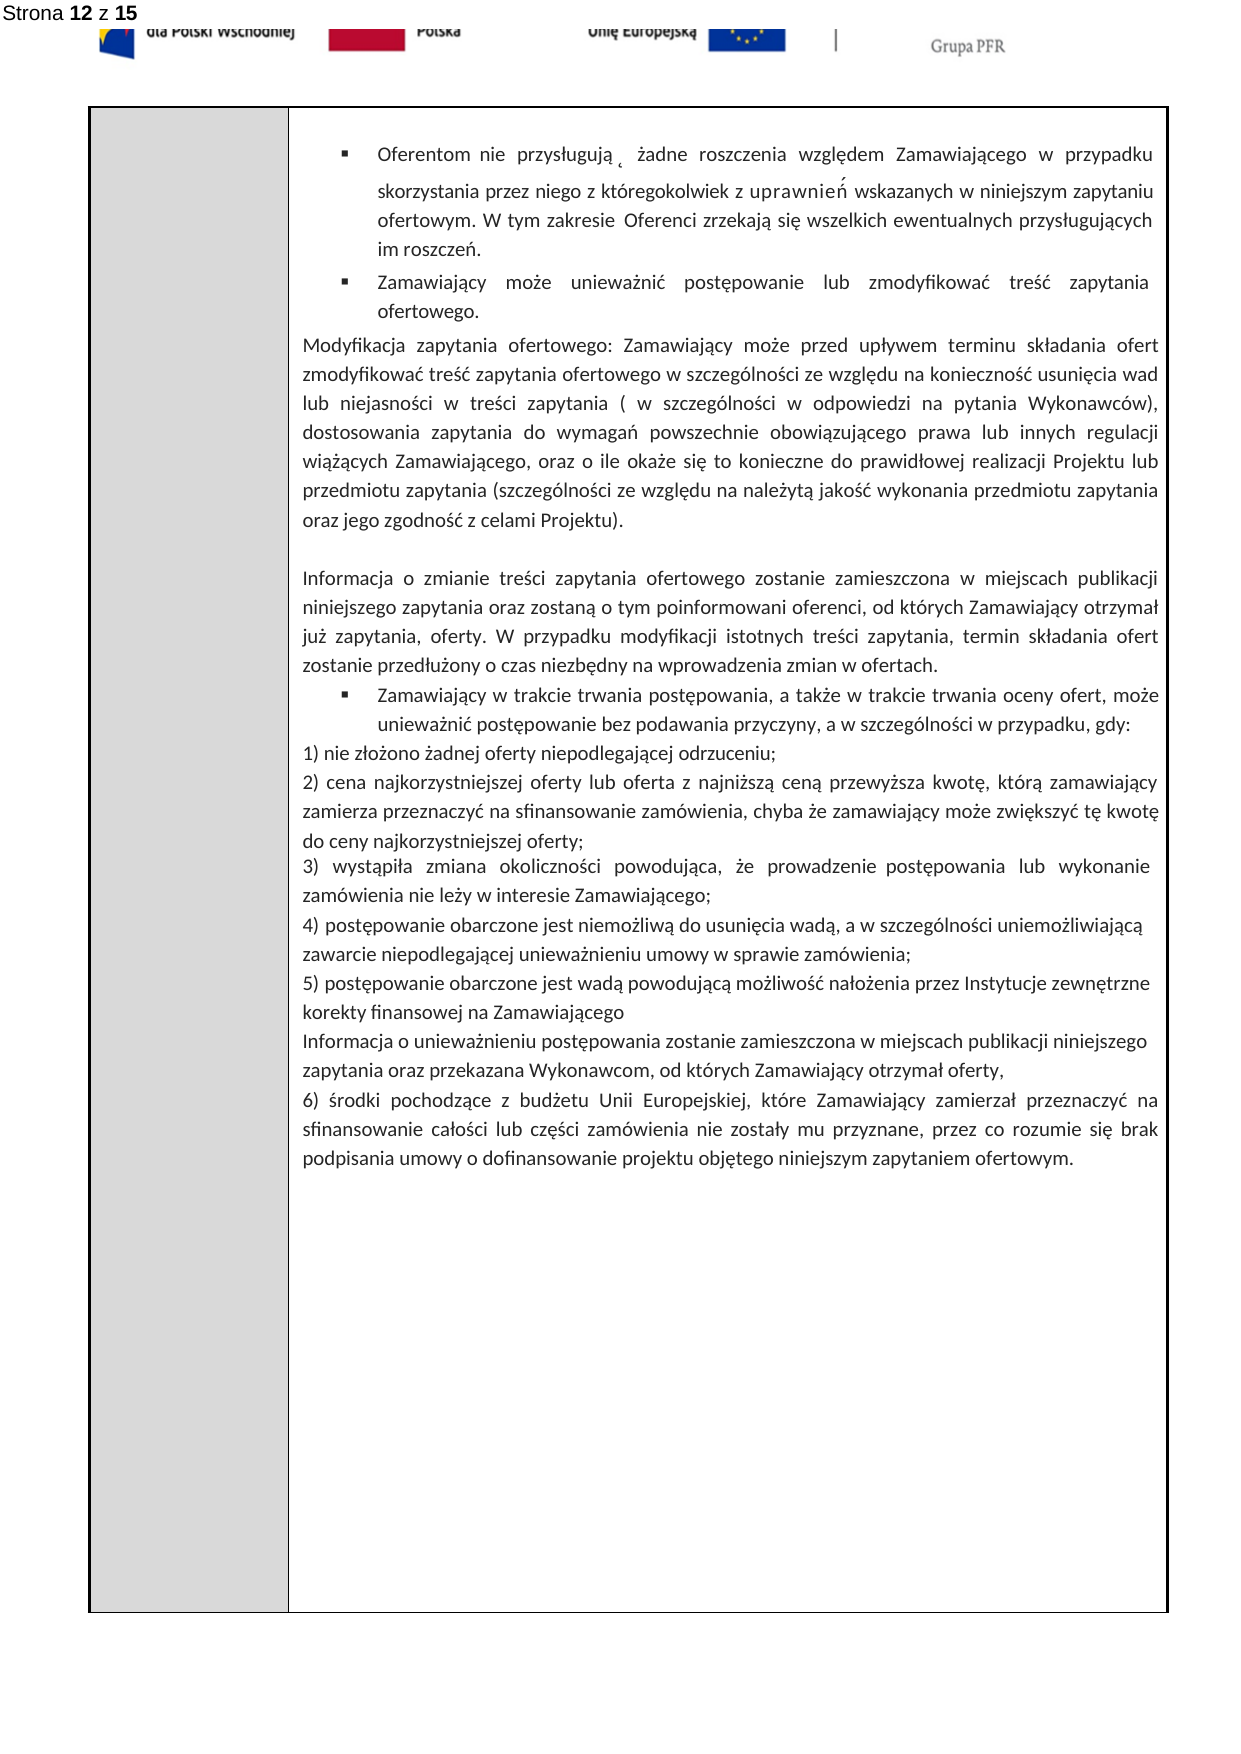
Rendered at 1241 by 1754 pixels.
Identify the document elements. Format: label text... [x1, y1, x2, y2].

table_header [91, 108, 288, 1612]
picture [75, 29, 1049, 70]
table_header Oferentom nie przysługują ̨ żadne roszczenia względem Zamawiającego w przypadku skorzystania przez niego z któregokolwiek z uprawnień́ wskazanych w niniejszym zapytaniu ofertowym. W tym zakresie Oferenci zrzekają się wszelkich ewentualnych przysługujących im roszczeń. Zamawiający może unieważnić postępowanie lub zmodyfikować treść zapytania ofertowego. Modyfikacja zapytania ofertowego: Zamawiający może przed upływem terminu składania ofert zmodyfikować treść zapytania ofertowego w szczególności ze względu na konieczność usunięcia wad lub niejasności w treści zapytania ( w szczególności w odpowiedzi na pytania Wykonawców), dostosowania zapytania do wymagań powszechnie obowiązującego prawa lub innych regulacji wiążących Zamawiającego, oraz o ile okaże się to konieczne do prawidłowej realizacji Projektu lub przedmiotu zapytania (szczególności ze względu na należytą jakość wykonania przedmiotu zapytania oraz jego zgodność z celami Projektu). Informacja o zmianie treści zapytania ofertowego zostanie zamieszczona w miejscach publikacji niniejszego zapytania oraz zostaną o tym poinformowani oferenci, od których Zamawiający otrzymał już zapytania, oferty. W przypadku modyfikacji istotnych treści zapytania, termin składania ofert zostanie przedłużony o czas niezbędny na wprowadzenia zmian w ofertach. Zamawiający w trakcie trwania postępowania, a także w trakcie trwania oceny ofert, może unieważnić postępowanie bez podawania przyczyny, a w szczególności w przypadku, gdy: nie złożono żadnej oferty niepodlegającej odrzuceniu; cena najkorzystniejszej oferty lub oferta z najniższą ceną przewyższa kwotę, którą zamawiający zamierza przeznaczyć na sfinansowanie zamówienia, chyba że zamawiający może zwiększyć tę kwotę do ceny najkorzystniejszej oferty; wystąpiła zmiana okoliczności powodująca, że prowadzenie postępowania lub wykonanie zamówienia nie leży w interesie Zamawiającego; postępowanie obarczone jest niemożliwą do usunięcia wadą, a w szczególności uniemożliwiającą zawarcie niepodlegającej unieważnieniu umowy w sprawie zamówienia; postępowanie obarczone jest wadą powodującą możliwość nałożenia przez Instytucje zewnętrzne korekty finansowej na Zamawiającego Informacja o unieważnieniu postępowania zostanie zamieszczona w miejscach publikacji niniejszego zapytania oraz przekazana Wykonawcom, od których Zamawiający otrzymał oferty, środki pochodzące z budżetu Unii Europejskiej, które Zamawiający zamierzał przeznaczyć na sfinansowanie całości lub części zamówienia nie zostały mu przyznane, przez co rozumie się brak podpisania umowy o dofinansowanie projektu objętego niniejszym zapytaniem ofertowym. [289, 108, 1166, 1612]
